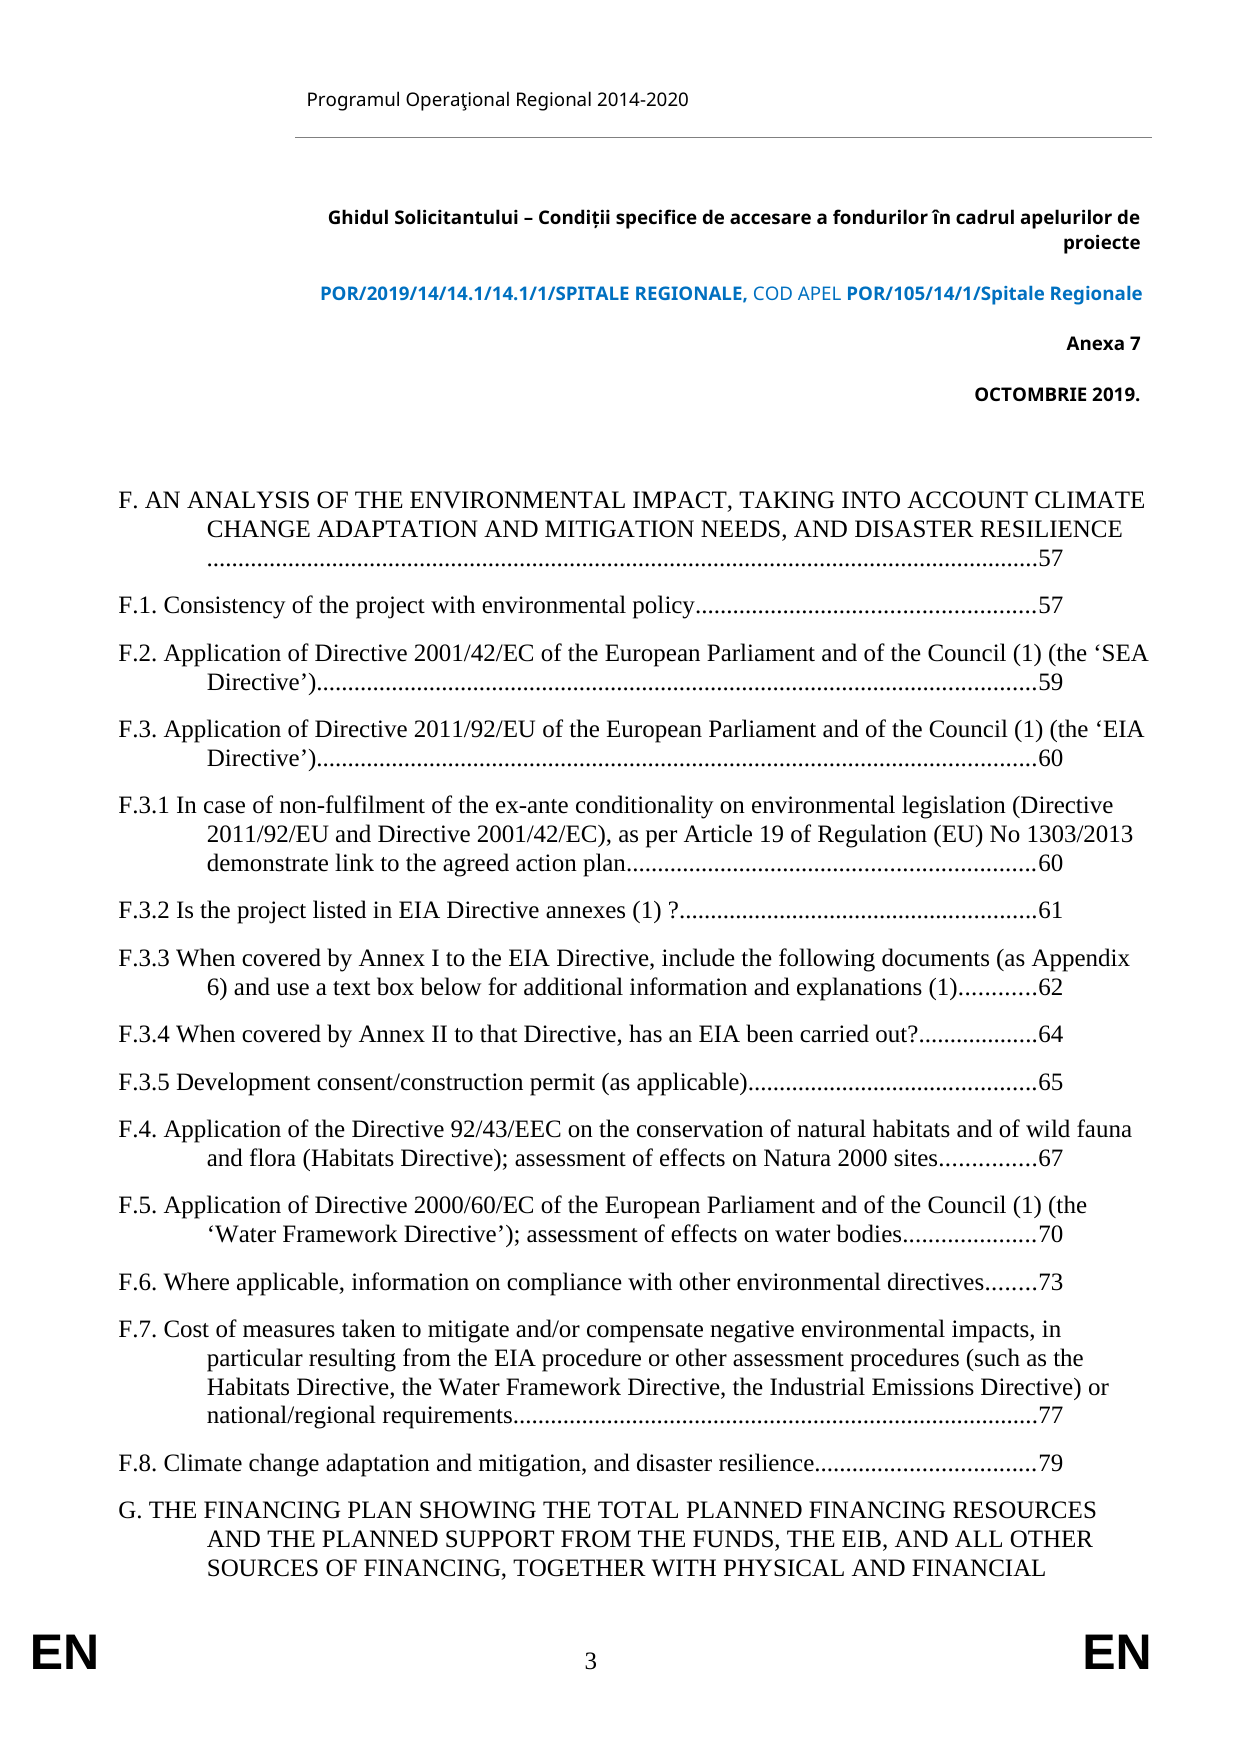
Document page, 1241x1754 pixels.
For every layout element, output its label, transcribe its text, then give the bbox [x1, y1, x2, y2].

text F. AN ANALYSIS OF THE ENVIRONMENTAL IMPACT, TAKING INTO ACCOUNT CLIMATE CHANGE ADAPTATION AND MITIGATION NEEDS, AND DISASTER RESILIENCE 57 [118, 486, 1152, 572]
text F.2. Application of Directive 2001/42/EC of the European Parliament and of the Council (1) (the ‘SEA Directive’) 59 [118, 638, 1152, 696]
text F.1. Consistency of the project with environmental policy 57 [118, 591, 1152, 619]
text F.7. Cost of measures taken to mitigate and/or compensate negative environmental impacts, in particular resulting from the EIA procedure or other assessment procedures (such as the Habitats Directive, the Water Framework Directive, the Industrial Emissions Directive) or national/regional requirements 77 [118, 1314, 1152, 1429]
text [118, 1496, 1152, 1582]
text F.3.3 When covered by Annex I to the EIA Directive, include the following documents (as Appendix 6) and use a text box below for additional information and explanations (1) 62 [118, 943, 1152, 1001]
text F.6. Where applicable, information on compliance with other environmental directives 73 [118, 1267, 1152, 1296]
text F.3.2 Is the project listed in EIA Directive annexes (1) ? 61 [118, 896, 1152, 924]
text F.3.4 When covered by Annex II to that Directive, has an EIA been carried out? 64 [118, 1019, 1152, 1048]
text F.5. Application of Directive 2000/60/EC of the European Parliament and of the Council (1) (the ‘Water Framework Directive’); assessment of effects on water bodies 70 [118, 1191, 1152, 1248]
text F.3. Application of Directive 2011/92/EU of the European Parliament and of the Council (1) (the ‘EIA Directive’) 60 [118, 714, 1152, 772]
text F.3.5 Development consent/construction permit (as applicable) 65 [118, 1067, 1152, 1096]
text F.3.1 In case of non-fulfilment of the ex-ante conditionality on environmental legislation (Directive 2011/92/EU and Directive 2001/42/EC), as per Article 19 of Regulation (EU) No 1303/2013 demonstrate link to the agreed action plan 60 [118, 791, 1152, 877]
text F.8. Climate change adaptation and mitigation, and disaster resilience 79 [118, 1448, 1152, 1477]
text F.4. Application of the Directive 92/43/EEC on the conservation of natural habitats and of wild fauna and flora (Habitats Directive); assessment of effects on Natura 2000 sites 67 [118, 1114, 1152, 1172]
